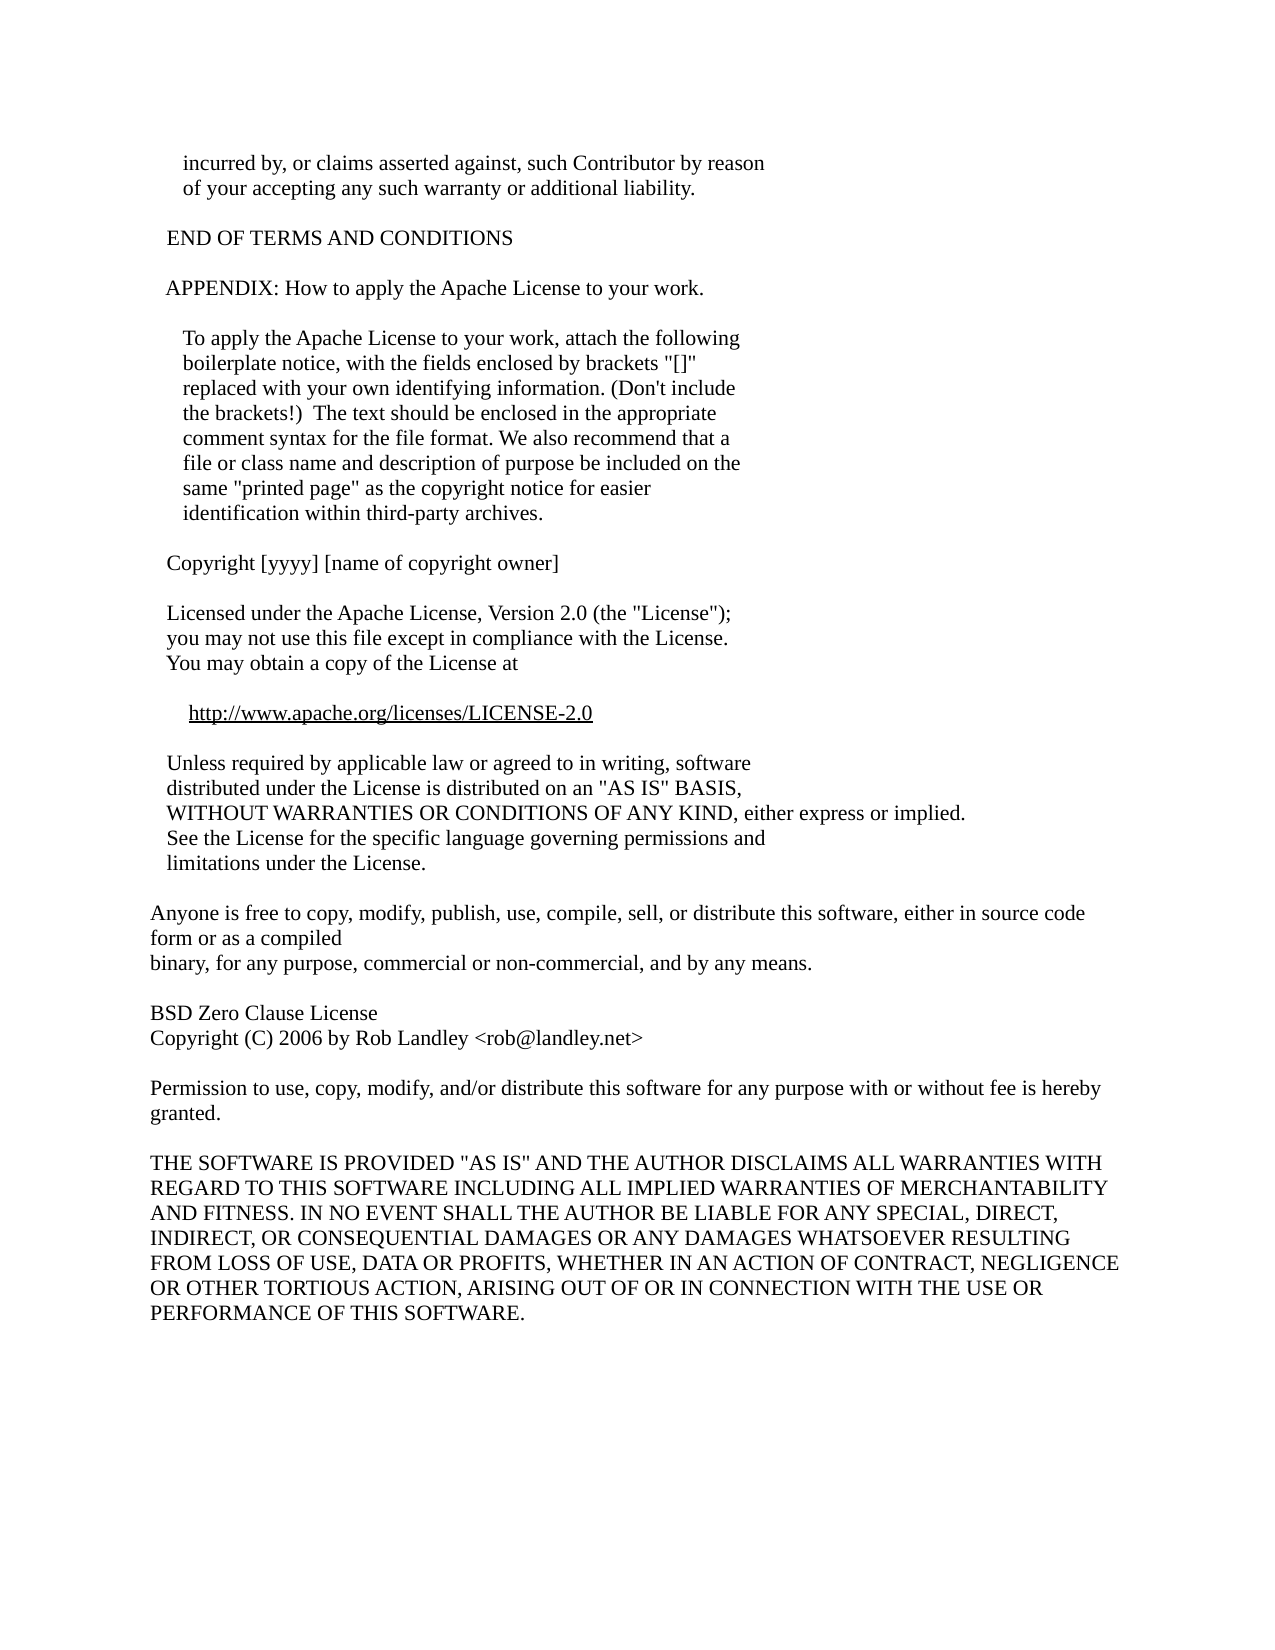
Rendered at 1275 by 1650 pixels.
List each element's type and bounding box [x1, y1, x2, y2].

text [150, 150, 1125, 1350]
